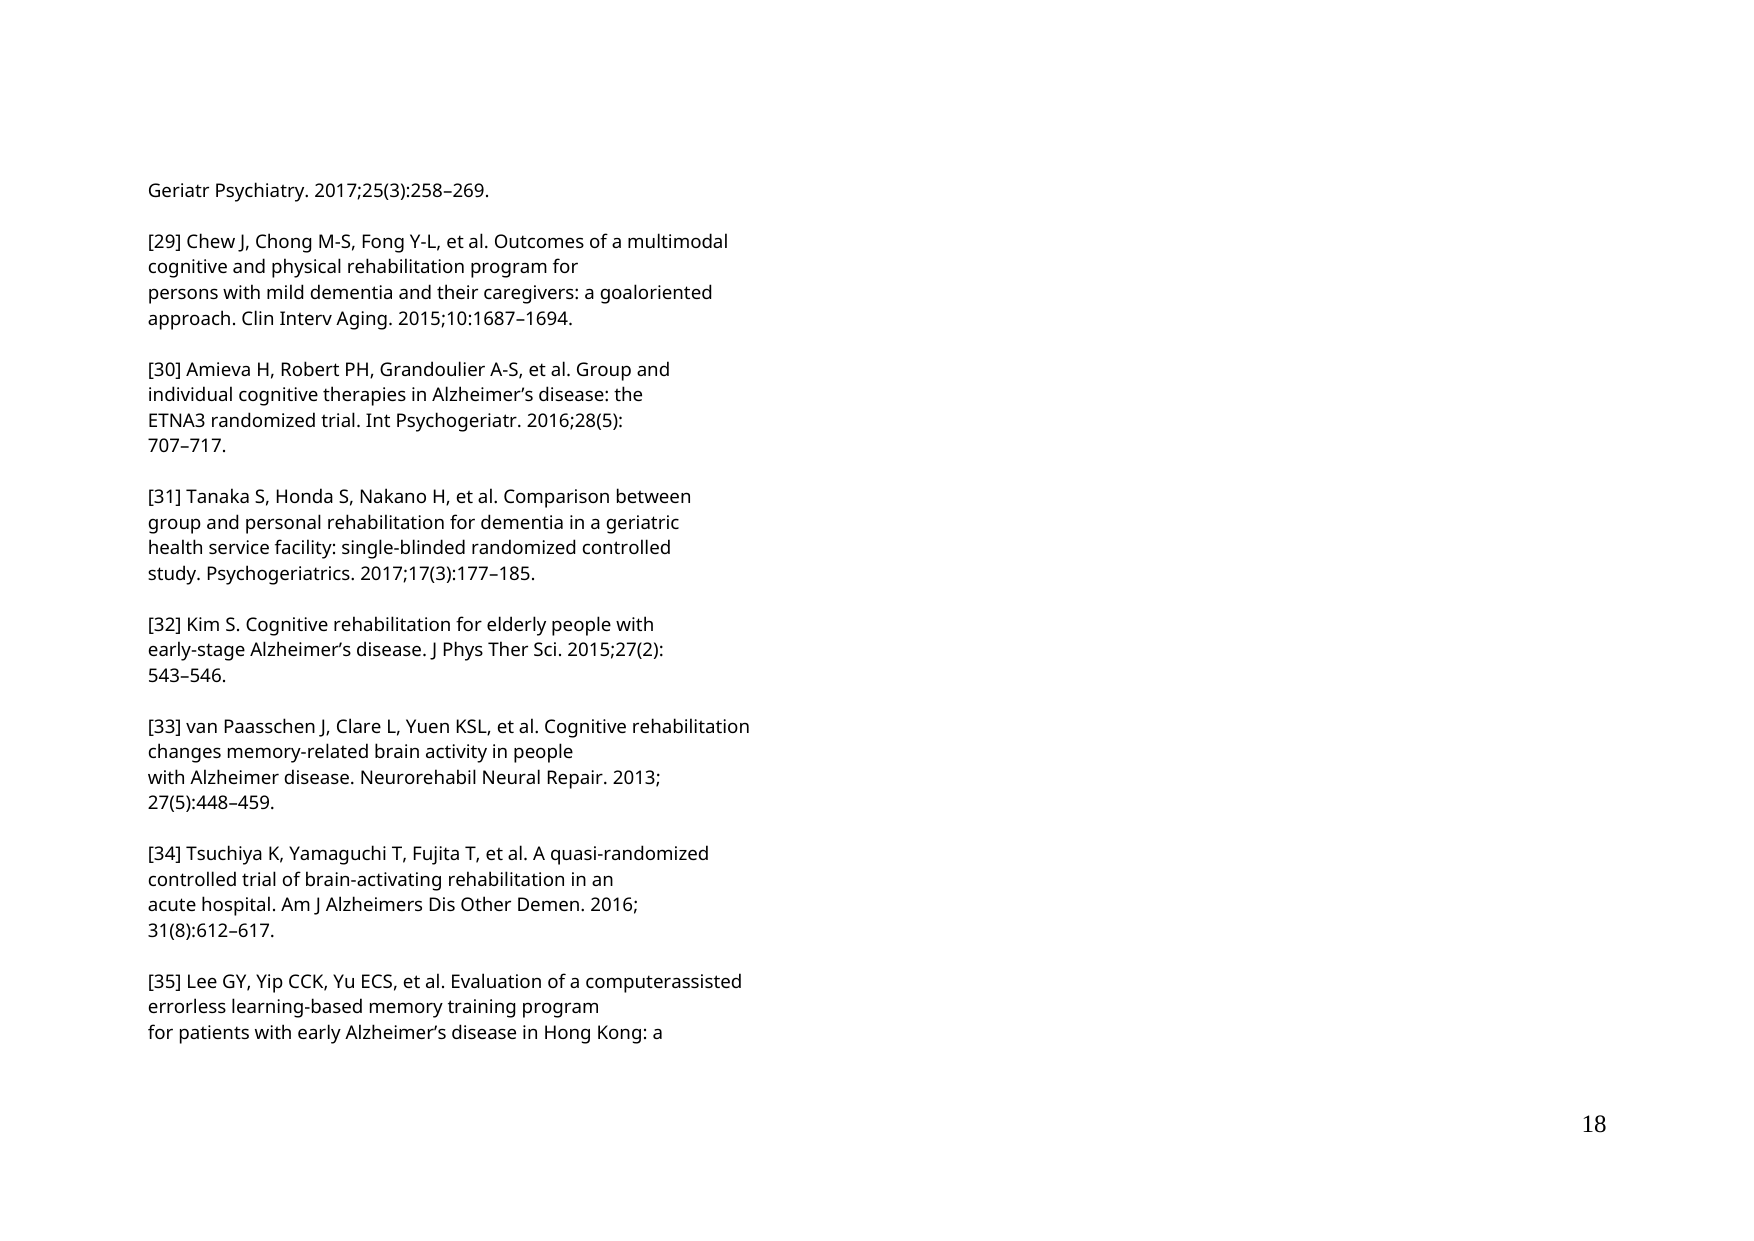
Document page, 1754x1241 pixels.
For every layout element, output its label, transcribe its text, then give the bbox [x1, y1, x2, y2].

text [29] Chew J, Chong M-S, Fong Y-L, et al. Outcomes of a multimodal [148, 228, 1606, 254]
text [32] Kim S. Cognitive rehabilitation for elderly people with [148, 611, 1606, 637]
text [30] Amieva H, Robert PH, Grandoulier A-S, et al. Group and [148, 356, 1606, 381]
text 27(5):448–459. [148, 790, 1606, 815]
text ETNA3 randomized trial. Int Psychogeriatr. 2016;28(5): [148, 407, 1606, 432]
text for patients with early Alzheimer’s disease in Hong Kong: a [148, 1019, 1606, 1045]
text changes memory-related brain activity in people [148, 739, 1606, 764]
text acute hospital. Am J Alzheimers Dis Other Demen. 2016; [148, 892, 1606, 917]
text [35] Lee GY, Yip CCK, Yu ECS, et al. Evaluation of a computerassisted [148, 968, 1606, 994]
text [34] Tsuchiya K, Yamaguchi T, Fujita T, et al. A quasi-randomized [148, 841, 1606, 866]
text Geriatr Psychiatry. 2017;25(3):258–269. [148, 177, 1606, 203]
text group and personal rehabilitation for dementia in a geriatric [148, 509, 1606, 534]
text early-stage Alzheimer’s disease. J Phys Ther Sci. 2015;27(2): [148, 637, 1606, 662]
text health service facility: single-blinded randomized controlled [148, 534, 1606, 560]
text errorless learning-based memory training program [148, 994, 1606, 1019]
text with Alzheimer disease. Neurorehabil Neural Repair. 2013; [148, 764, 1606, 790]
text study. Psychogeriatrics. 2017;17(3):177–185. [148, 560, 1606, 586]
text [33] van Paasschen J, Clare L, Yuen KSL, et al. Cognitive rehabilitation [148, 713, 1606, 739]
text persons with mild dementia and their caregivers: a goaloriented [148, 279, 1606, 305]
text [31] Tanaka S, Honda S, Nakano H, et al. Comparison between [148, 483, 1606, 509]
text 707–717. [148, 432, 1606, 458]
text controlled trial of brain-activating rehabilitation in an [148, 866, 1606, 892]
text individual cognitive therapies in Alzheimer’s disease: the [148, 381, 1606, 407]
text cognitive and physical rehabilitation program for [148, 254, 1606, 279]
text 31(8):612–617. [148, 917, 1606, 943]
text approach. Clin Interv Aging. 2015;10:1687–1694. [148, 305, 1606, 330]
text 543–546. [148, 662, 1606, 688]
